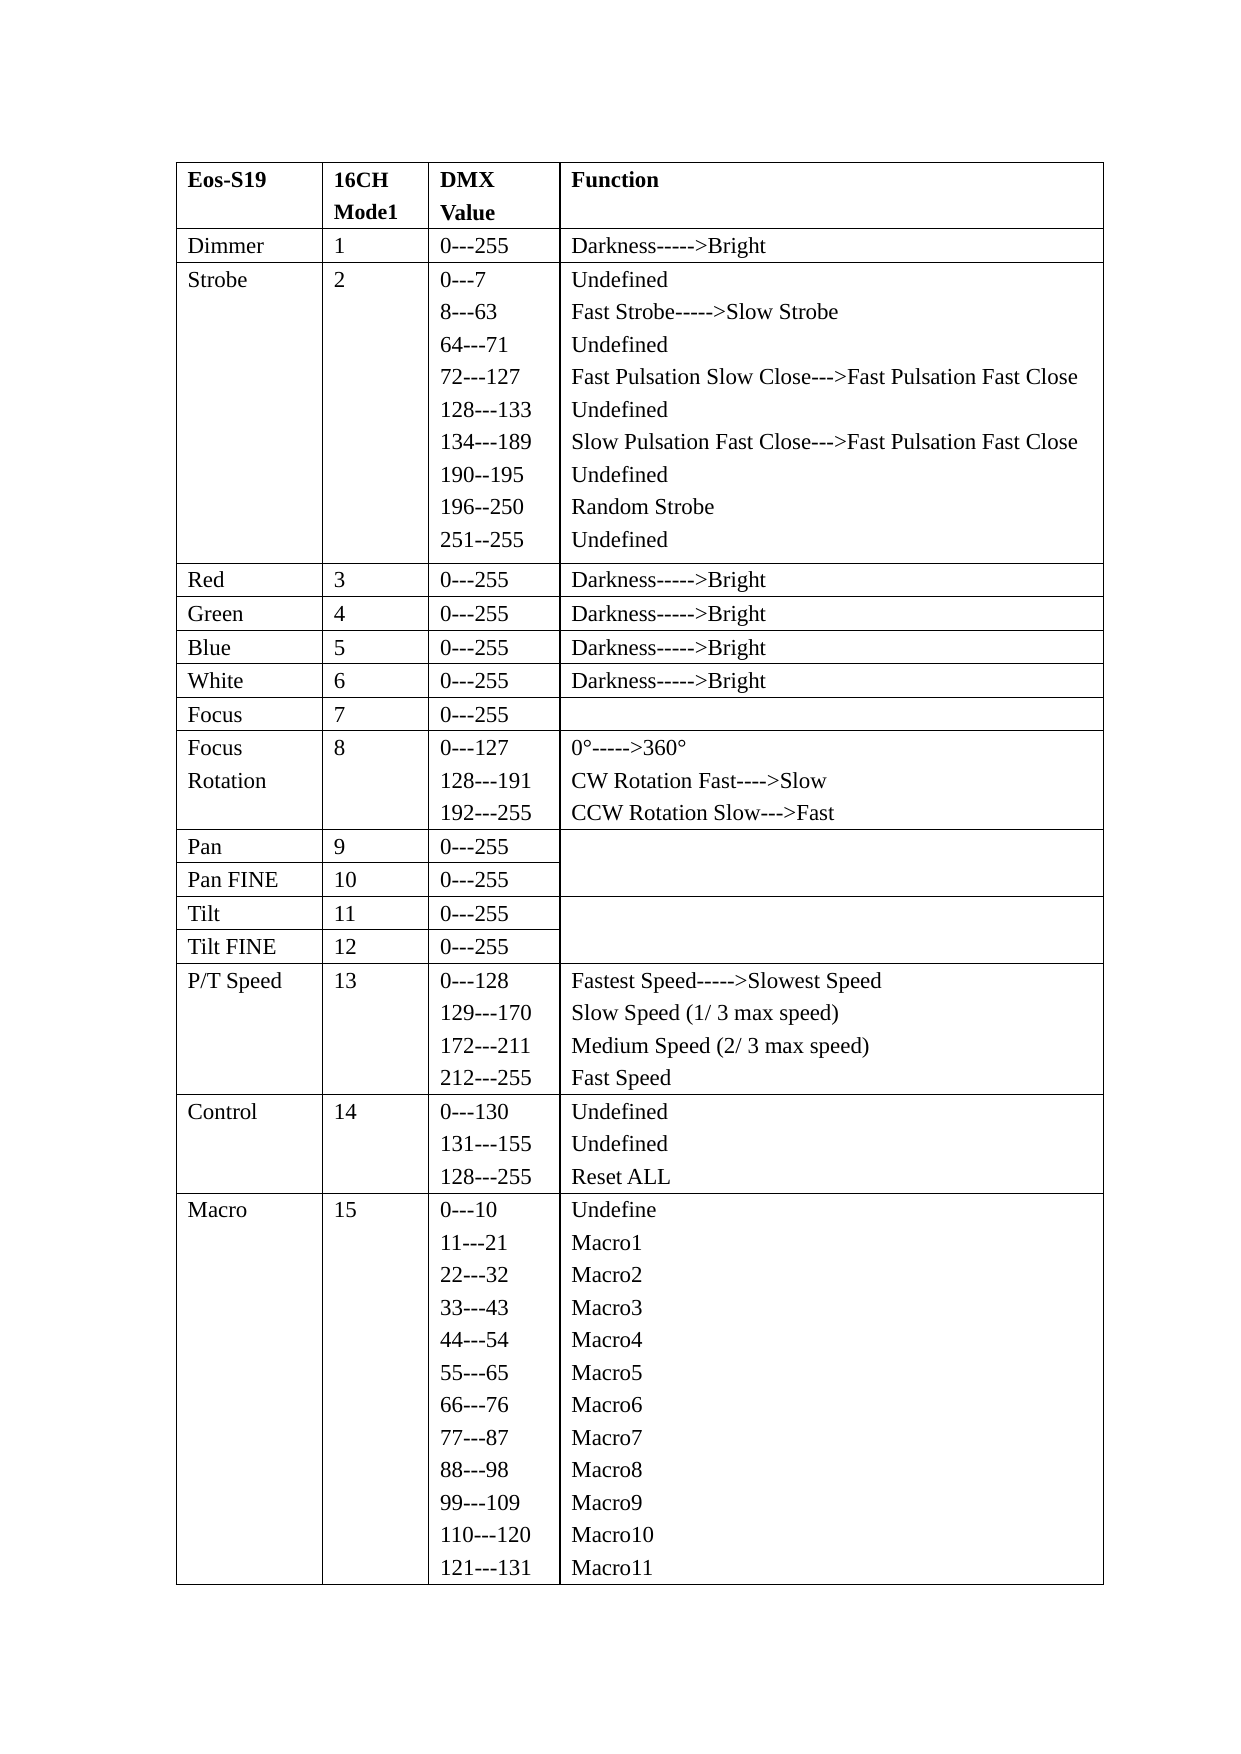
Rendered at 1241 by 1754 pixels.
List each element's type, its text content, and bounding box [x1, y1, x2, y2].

table_cell White [177, 664, 322, 697]
table_cell 0---255 [429, 564, 559, 596]
table_cell Red [177, 564, 322, 596]
table_cell Blue [177, 631, 322, 663]
table_cell Strobe [177, 263, 322, 562]
table_header Function [561, 163, 1103, 228]
table_header 16CH Mode1 [323, 163, 428, 228]
table_cell 10 [323, 863, 428, 896]
table_cell 4 [323, 597, 428, 629]
table_cell Darkness----->Bright [561, 631, 1103, 663]
table_cell 0---130 131---155 128---255 [429, 1095, 559, 1192]
table_cell 0---128 129---170 172---211 212---255 [429, 964, 559, 1094]
table_cell Focus Rotation [177, 731, 322, 829]
table_cell Green [177, 597, 322, 629]
table_cell 13 [323, 964, 428, 1094]
table_cell 0---255 [429, 930, 559, 963]
table_cell Undefined Undefined Reset ALL [561, 1095, 1103, 1192]
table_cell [561, 1194, 1103, 1583]
table_cell 5 [323, 631, 428, 663]
table_cell Macro [177, 1194, 322, 1583]
table_cell Tilt FINE [177, 930, 322, 963]
table_cell 7 [323, 698, 428, 730]
table_cell 0---255 [429, 698, 559, 730]
table_cell [561, 830, 1103, 896]
table_cell 11 [323, 897, 428, 929]
table_cell Focus [177, 698, 322, 730]
table_cell Darkness----->Bright [561, 229, 1103, 262]
table_cell Pan [177, 830, 322, 862]
table_cell Darkness----->Bright [561, 664, 1103, 697]
table_cell 3 [323, 564, 428, 596]
table_cell Fastest Speed----->Slowest Speed Slow Speed (1/ 3 max speed) Medium Speed (2/ 3 max speed) Fast Speed [561, 964, 1103, 1094]
table_cell 0---255 [429, 830, 559, 862]
table_cell Tilt [177, 897, 322, 929]
table_cell Darkness----->Bright [561, 597, 1103, 629]
table_cell 2 [323, 263, 428, 562]
table_header DMX Value [429, 163, 559, 228]
table_cell 0---255 [429, 597, 559, 629]
table_cell Darkness----->Bright [561, 564, 1103, 596]
table_cell 8 [323, 731, 428, 829]
table_cell Dimmer [177, 229, 322, 262]
table_cell 6 [323, 664, 428, 697]
table_cell 0---255 [429, 664, 559, 697]
table_cell 0---255 [429, 631, 559, 663]
table_cell Pan FINE [177, 863, 322, 896]
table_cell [429, 1194, 559, 1583]
table_cell 12 [323, 930, 428, 963]
table_cell 14 [323, 1095, 428, 1192]
table_cell 0---255 [429, 863, 559, 896]
table_cell 15 [323, 1194, 428, 1583]
table_cell 0---255 [429, 897, 559, 929]
table_header Eos-S19 [177, 163, 322, 228]
table_cell 0°----->360° CW Rotation Fast---->Slow CCW Rotation Slow--->Fast [561, 731, 1103, 829]
table_cell 9 [323, 830, 428, 862]
table_cell 1 [323, 229, 428, 262]
table_cell Control [177, 1095, 322, 1192]
table_cell [561, 698, 1103, 730]
table_cell 0---255 [429, 229, 559, 262]
table_cell [561, 897, 1103, 963]
table_cell 0---7 8---63 64---71 72---127 128---133 134---189 190--195 196--250 251--255 [429, 263, 559, 562]
table_cell P/T Speed [177, 964, 322, 1094]
table_cell Undefined Fast Strobe----->Slow Strobe Undefined Fast Pulsation Slow Close--->Fast Pulsation Fast Close Undefined Slow Pulsation Fast Close--->Fast Pulsation Fast Close Undefined Random Strobe Undefined [561, 263, 1103, 562]
table_cell 0---127 128---191 192---255 [429, 731, 559, 829]
